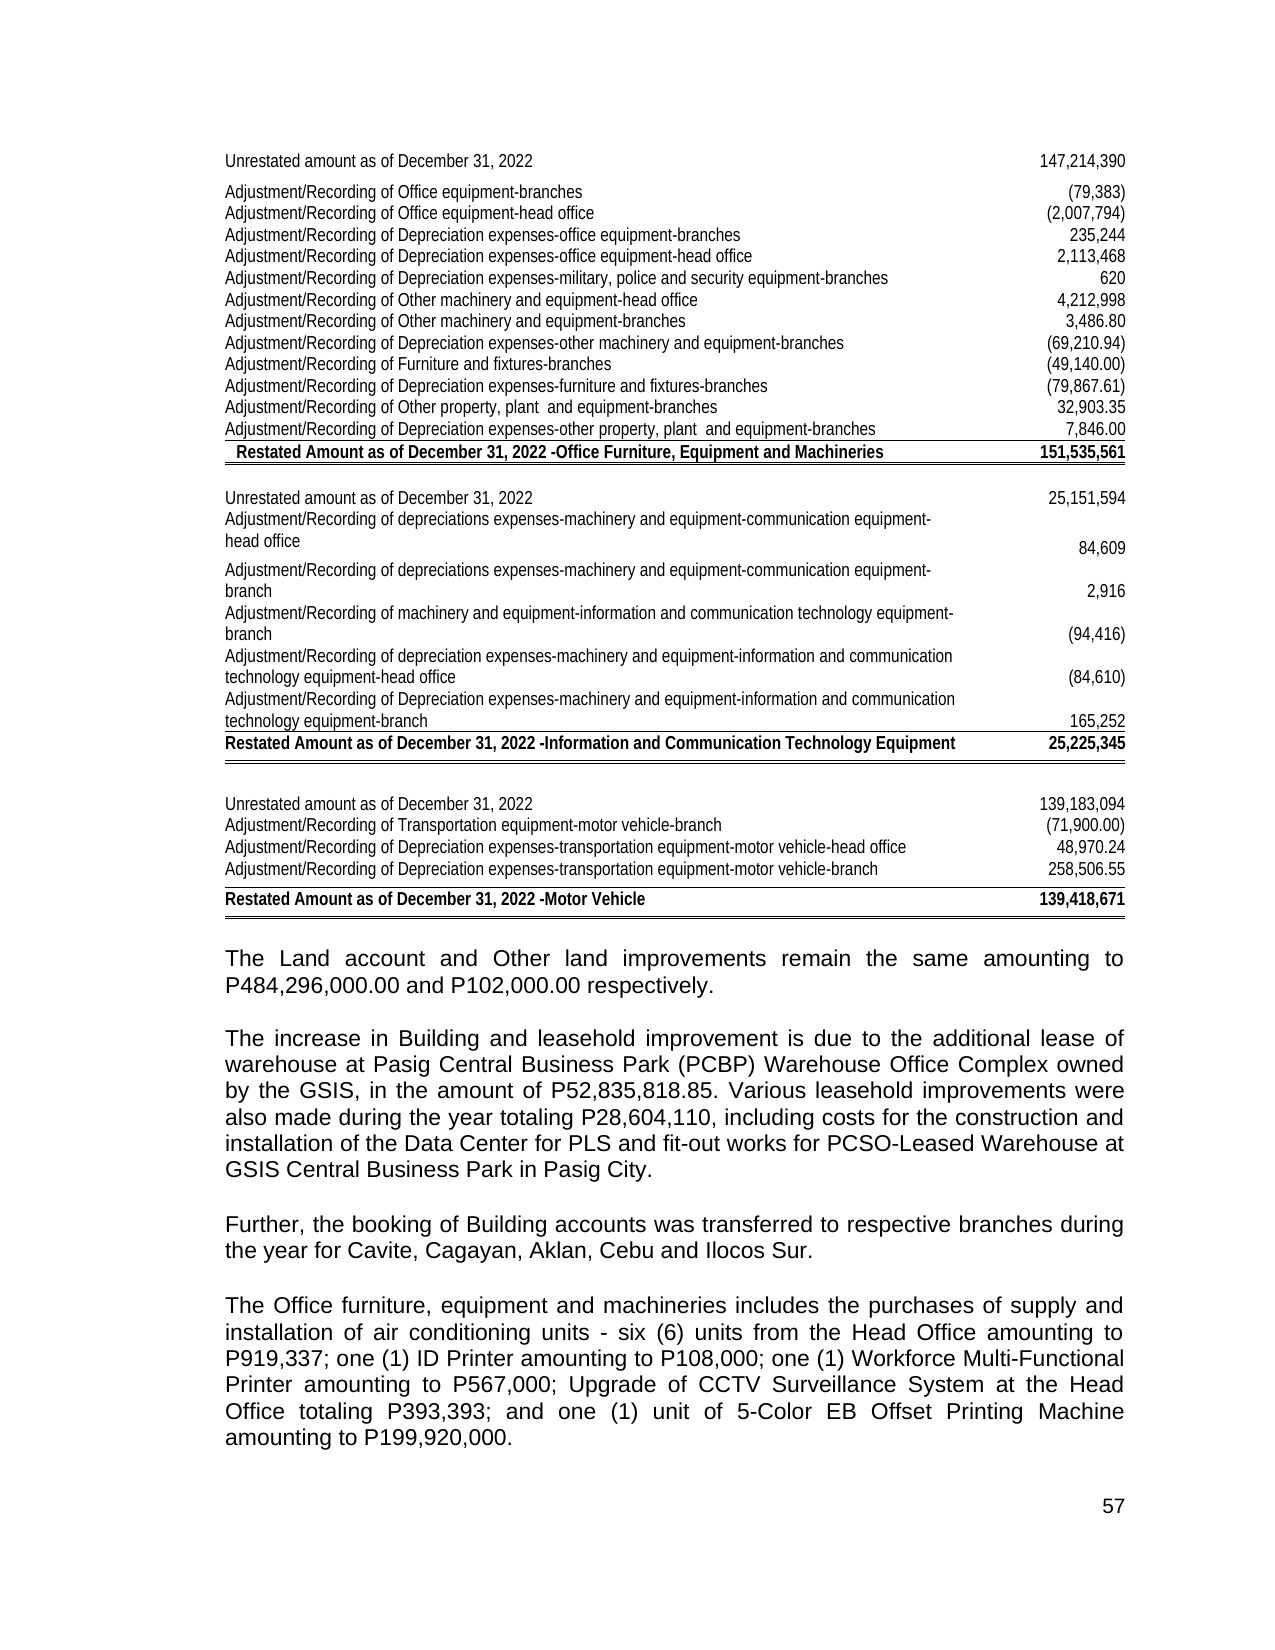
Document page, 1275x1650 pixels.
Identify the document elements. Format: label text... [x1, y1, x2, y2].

text Further, the booking of Building accounts was transferred to respective branches during the year for Cavite, Cagayan, Aklan, Cebu and Ilocos Sur. [225, 1211, 1125, 1264]
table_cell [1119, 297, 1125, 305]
text The Land account and Other land improvements remain the same amounting to P484,296,000.00 and P102,000.00 respectively. [225, 945, 1125, 998]
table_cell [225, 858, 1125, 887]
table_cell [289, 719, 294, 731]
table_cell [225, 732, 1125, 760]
text The increase in Building and leasehold improvement is due to the additional lease of warehouse at Pasig Central Business Park (PCBP) Warehouse Office Complex owned by the GSIS, in the amount of P52,835,818.85. Various leasehold improvements were also made during the year totaling P28,604,110, including costs for the construction and installation of the Data Center for PLS and fit-out works for PCSO-Leased Warehouse at GSIS Central Business Park in Pasig City. [225, 1024, 1125, 1183]
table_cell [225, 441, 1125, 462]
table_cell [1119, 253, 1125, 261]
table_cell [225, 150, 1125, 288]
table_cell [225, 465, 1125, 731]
text The Office furniture, equipment and machineries includes the purchases of supply and installation of air conditioning units - six (6) units from the Head Office amounting to P919,337; one (1) ID Printer amounting to P108,000; one (1) Workforce Multi-Functional Printer amounting to P567,000; Upgrade of CCTV Surveillance System at the Head Office totaling P393,393; and one (1) unit of 5-Color EB Offset Printing Machine amounting to P199,920,000. [225, 1292, 1125, 1450]
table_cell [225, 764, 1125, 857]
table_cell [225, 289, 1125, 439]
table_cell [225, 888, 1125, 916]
